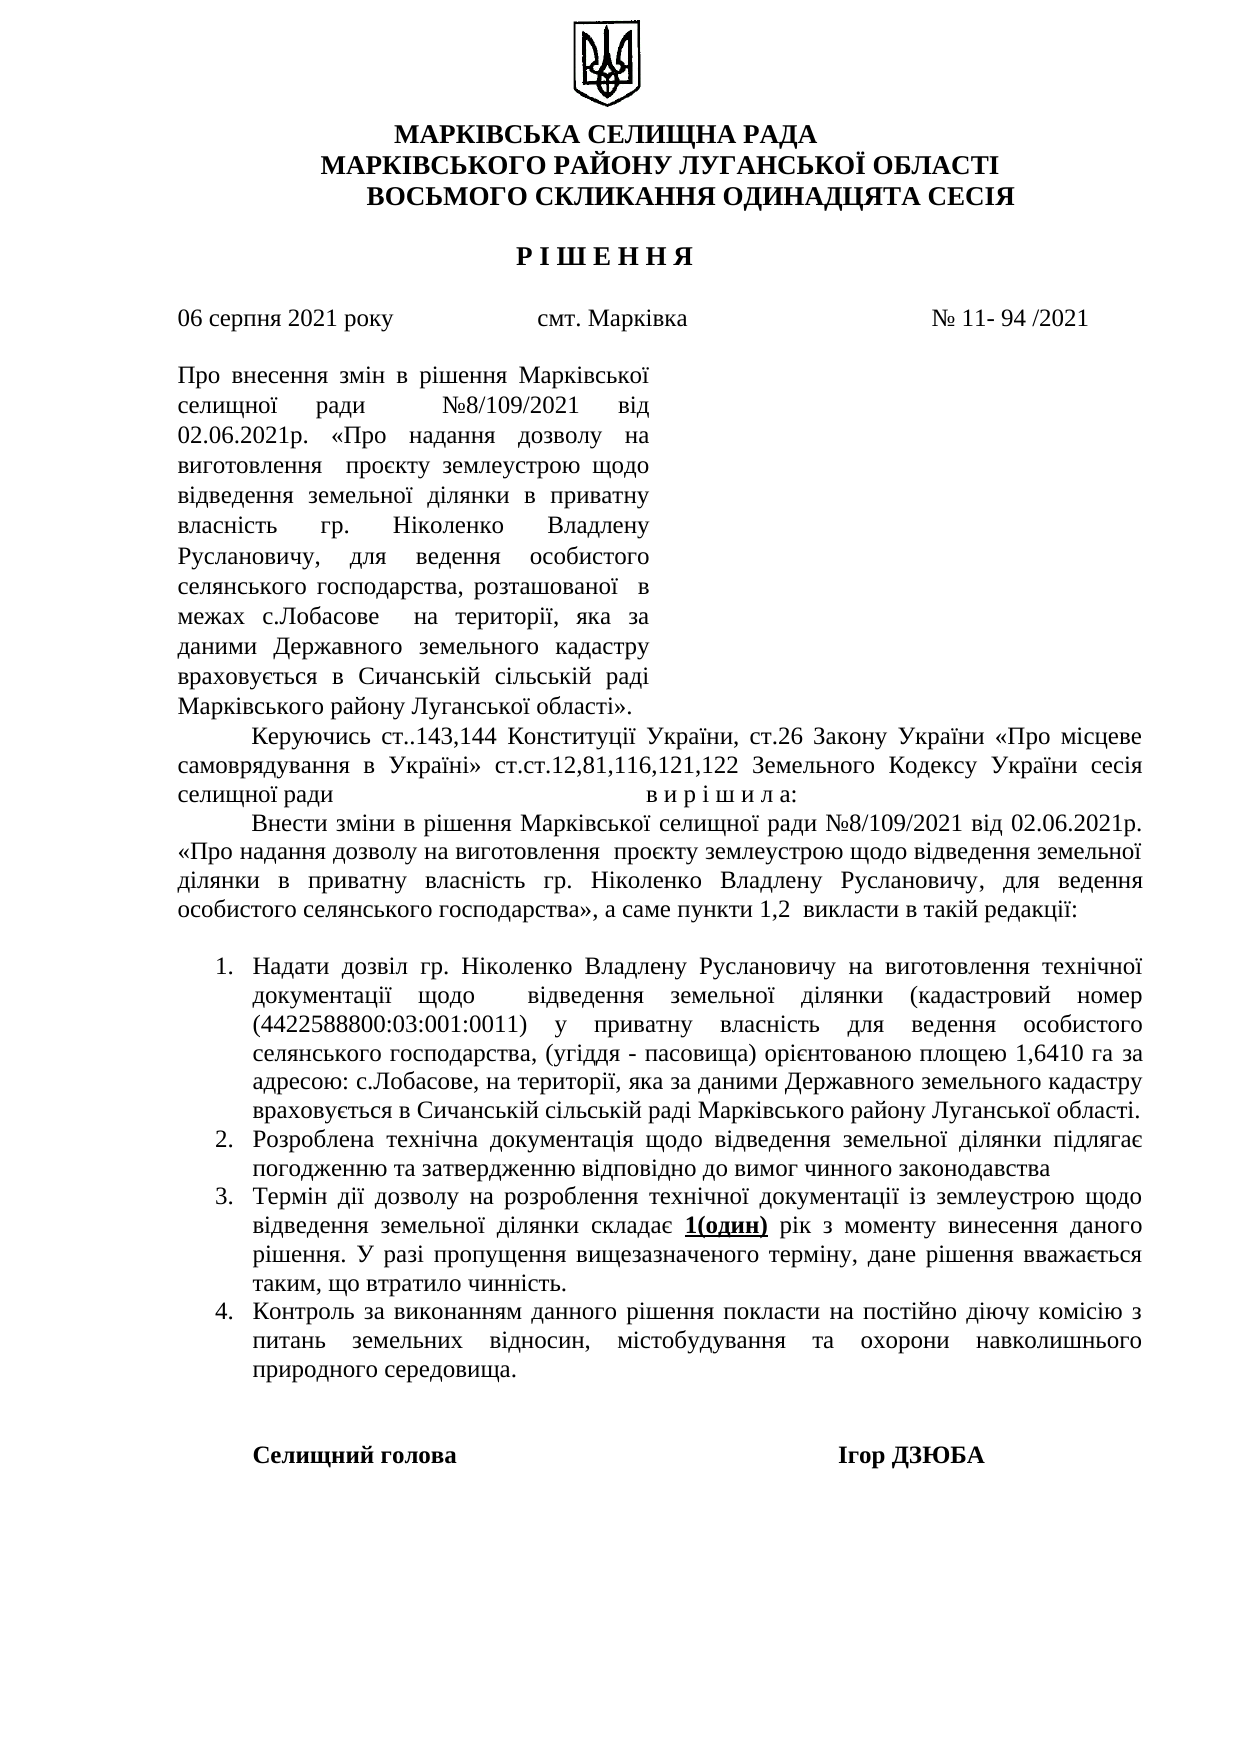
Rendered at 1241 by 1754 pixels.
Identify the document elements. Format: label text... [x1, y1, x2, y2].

text ВОСЬМОГО СКЛИКАННЯ ОДИНАДЦЯТА СЕСІЯ [177, 180, 1143, 240]
text Р І Ш Е Н Н Я [177, 240, 1143, 271]
text 06 серпня 2021 року смт. Марківка № 11- 94 /2021 [177, 303, 1143, 331]
text Внести зміни в рішення Марківської селищної ради №8/109/2021 від 02.06.2021р. «Про надання дозволу на виготовлення проєкту землеустрою щодо відведення земельної ділянки в приватну власність гр. Ніколенко Владлену Руслановичу, для ведення особистого селянського господарства», а саме пункти 1,2 викласти в такій редакції: [177, 808, 1143, 923]
subtitle Селищний голова Ігор ДЗЮБА [177, 1440, 1143, 1469]
list Термін дії дозволу на розроблення технічної документації із землеустрою щодо відведення земельної ділянки складає 1(один) рік з моменту винесення даного рішення. У разі пропущення вищезазначеного терміну, дане рішення вважається таким, що втратило чинність. [215, 1181, 1143, 1296]
list Розроблена технічна документація щодо відведення земельної ділянки підлягає погодженню та затвердженню відповідно до вимог чинного законодавства [215, 1124, 1143, 1181]
picture [573, 20, 641, 107]
text Керуючись ст..143,144 Конституції України, ст.26 Закону України «Про місцеве самоврядування в Україні» ст.ст.12,81,116,121,122 Земельного Кодексу України сесія селищної ради в и р і ш и л а: [177, 721, 1143, 808]
list Контроль за виконанням данного рішення покласти на постійно діючу комісію з питань земельних відносин, містобудування та охорони навколишнього природного середовища. [215, 1296, 1143, 1383]
table_header Про внесення змін в рішення Марківської селищної ради №8/109/2021 від 02.06.2021р. «Про надання дозволу на виготовлення проєкту землеустрою щодо відведення земельної ділянки в приватну власність гр. Ніколенко Владлену Руслановичу, для ведення особистого селянського господарства, розташованої в межах с.Лобасове на території, яка за даними Державного земельного кадастру враховується в Сичанській сільській раді Марківського району Луганської області». [166, 360, 847, 721]
text МАРКІВСЬКА СЕЛИЩНА РАДА [177, 118, 1152, 149]
subtitle МАРКІВСЬКОГО РАЙОНУ ЛУГАНСЬКОЇ ОБЛАСТІ [177, 149, 1143, 180]
list Надати дозвіл гр. Ніколенко Владлену Руслановичу на виготовлення технічної документації щодо відведення земельної ділянки (кадастровий номер (4422588800:03:001:0011) у приватну власність для ведення особистого селянського господарства, (угіддя - пасовища) орієнтованою площею 1,6410 га за адресою: с.Лобасове, на території, яка за даними Державного земельного кадастру враховується в Сичанській сільській раді Марківського району Луганської області. [215, 951, 1143, 1124]
